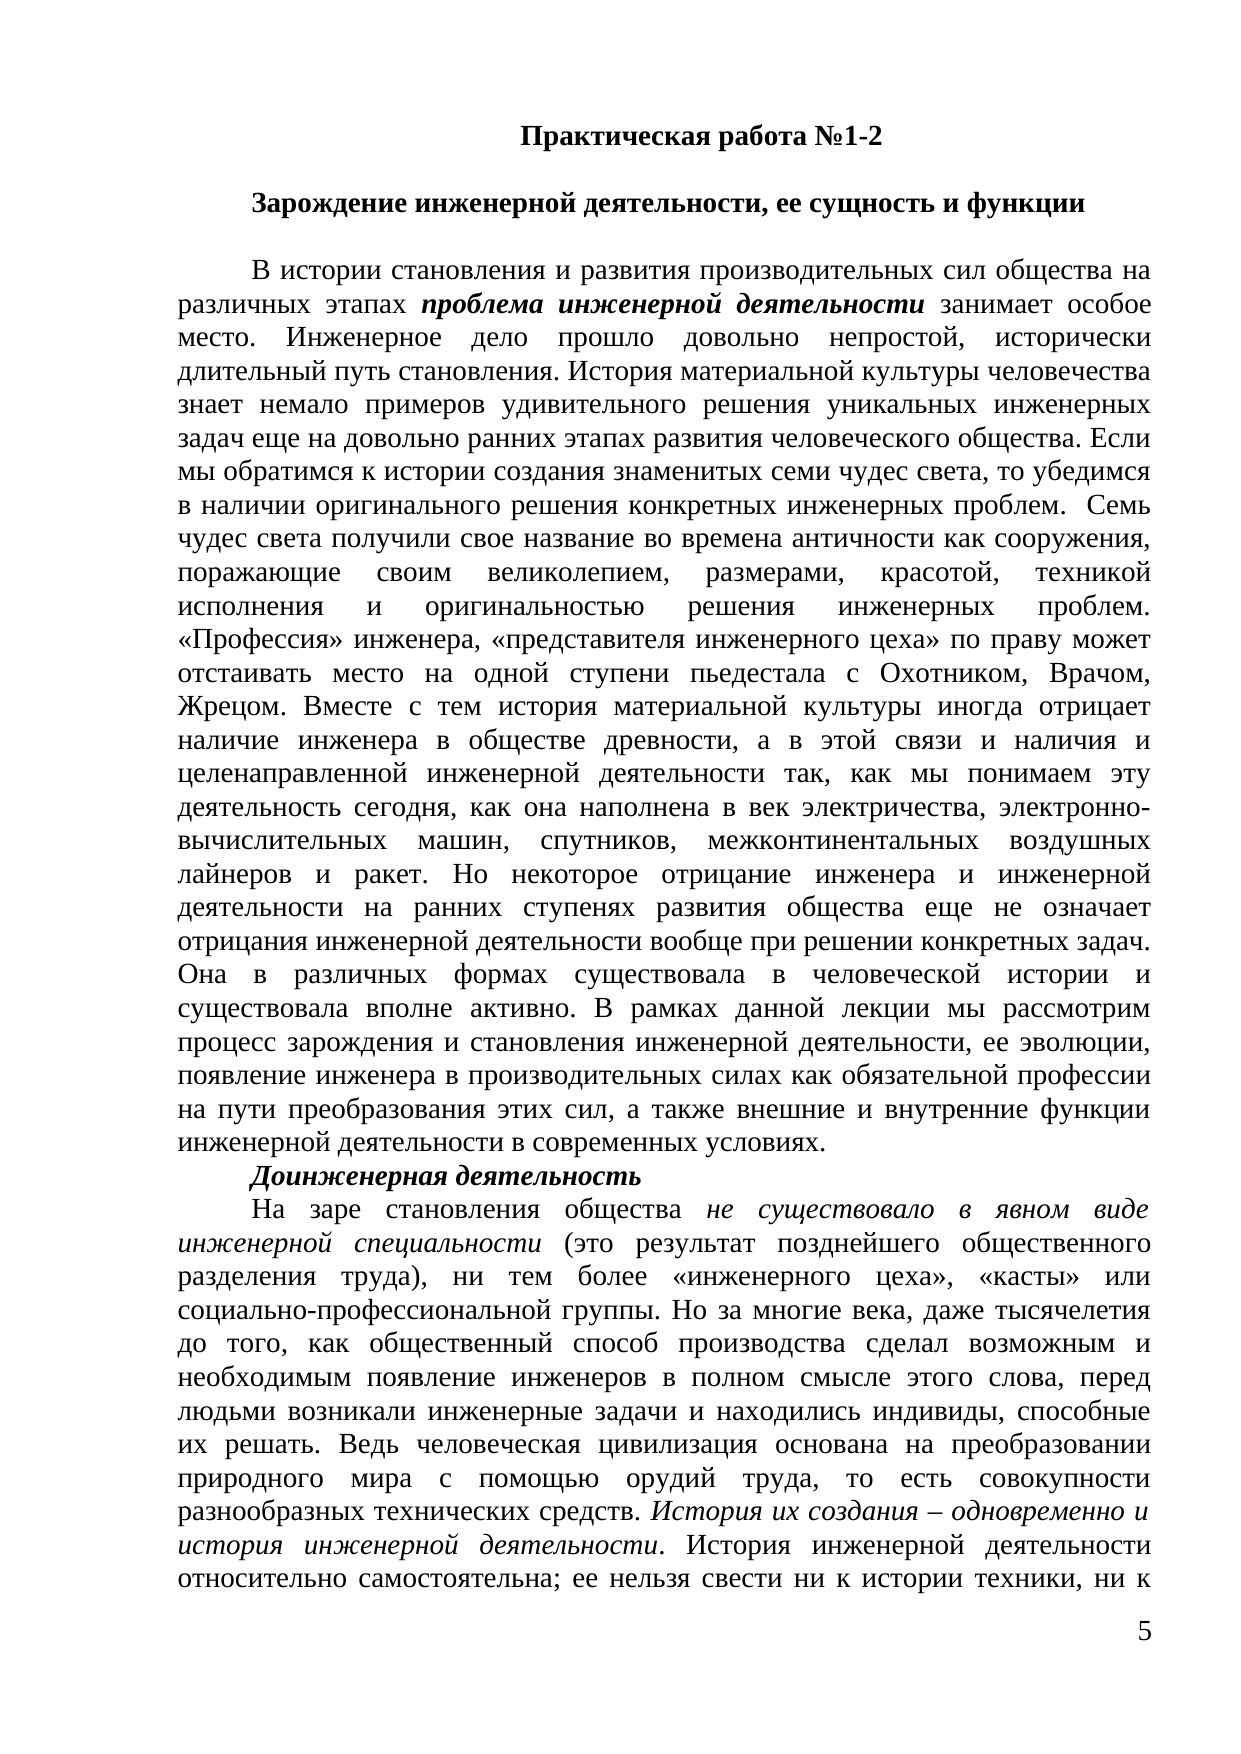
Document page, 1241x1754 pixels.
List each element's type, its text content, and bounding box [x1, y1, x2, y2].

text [177, 1191, 1152, 1594]
text Доинженерная деятельность [177, 1158, 1152, 1191]
text Практическая работа №1-2 [177, 118, 1152, 152]
text В истории становления и развития производительных сил общества на различных этапах проблема инженерной деятельности занимает особое место. Инженерное дело прошло довольно непростой, исторически длительный путь становления. История материальной культуры человечества знает немало примеров удивительного решения уникальных инженерных задач еще на довольно ранних этапах развития человеческого общества. Если мы обратимся к истории создания знаменитых семи чудес света, то убедимся в наличии оригинального решения конкретных инженерных проблем. Семь чудес света получили свое название во времена античности как сооружения, поражающие своим великолепием, размерами, красотой, техникой исполнения и оригинальностью решения инженерных проблем. «Профессия» инженера, «представителя инженерного цеха» по праву может отстаивать место на одной ступени пьедестала с Охотником, Врачом, Жрецом. Вместе с тем история материальной культуры иногда отрицает наличие инженера в обществе древности, а в этой связи и наличия и целенаправленной инженерной деятельности так, как мы понимаем эту деятельность сегодня, как она наполнена в век электричества, электронно-вычислительных машин, спутников, межконтинентальных воздушных лайнеров и ракет. Но некоторое отрицание инженера и инженерной деятельности на ранних ступенях развития общества еще не означает отрицания инженерной деятельности вообще при решении конкретных задач. Она в различных формах существовала в человеческой истории и существовала вполне активно. В рамках данной лекции мы рассмотрим процесс зарождения и становления инженерной деятельности, ее эволюции, появление инженера в производительных силах как обязательной профессии на пути преобразования этих сил, а также внешние и внутренние функции инженерной деятельности в современных условиях. [177, 252, 1152, 1158]
text Зарождение инженерной деятельности, ее сущность и функции [177, 185, 1152, 219]
